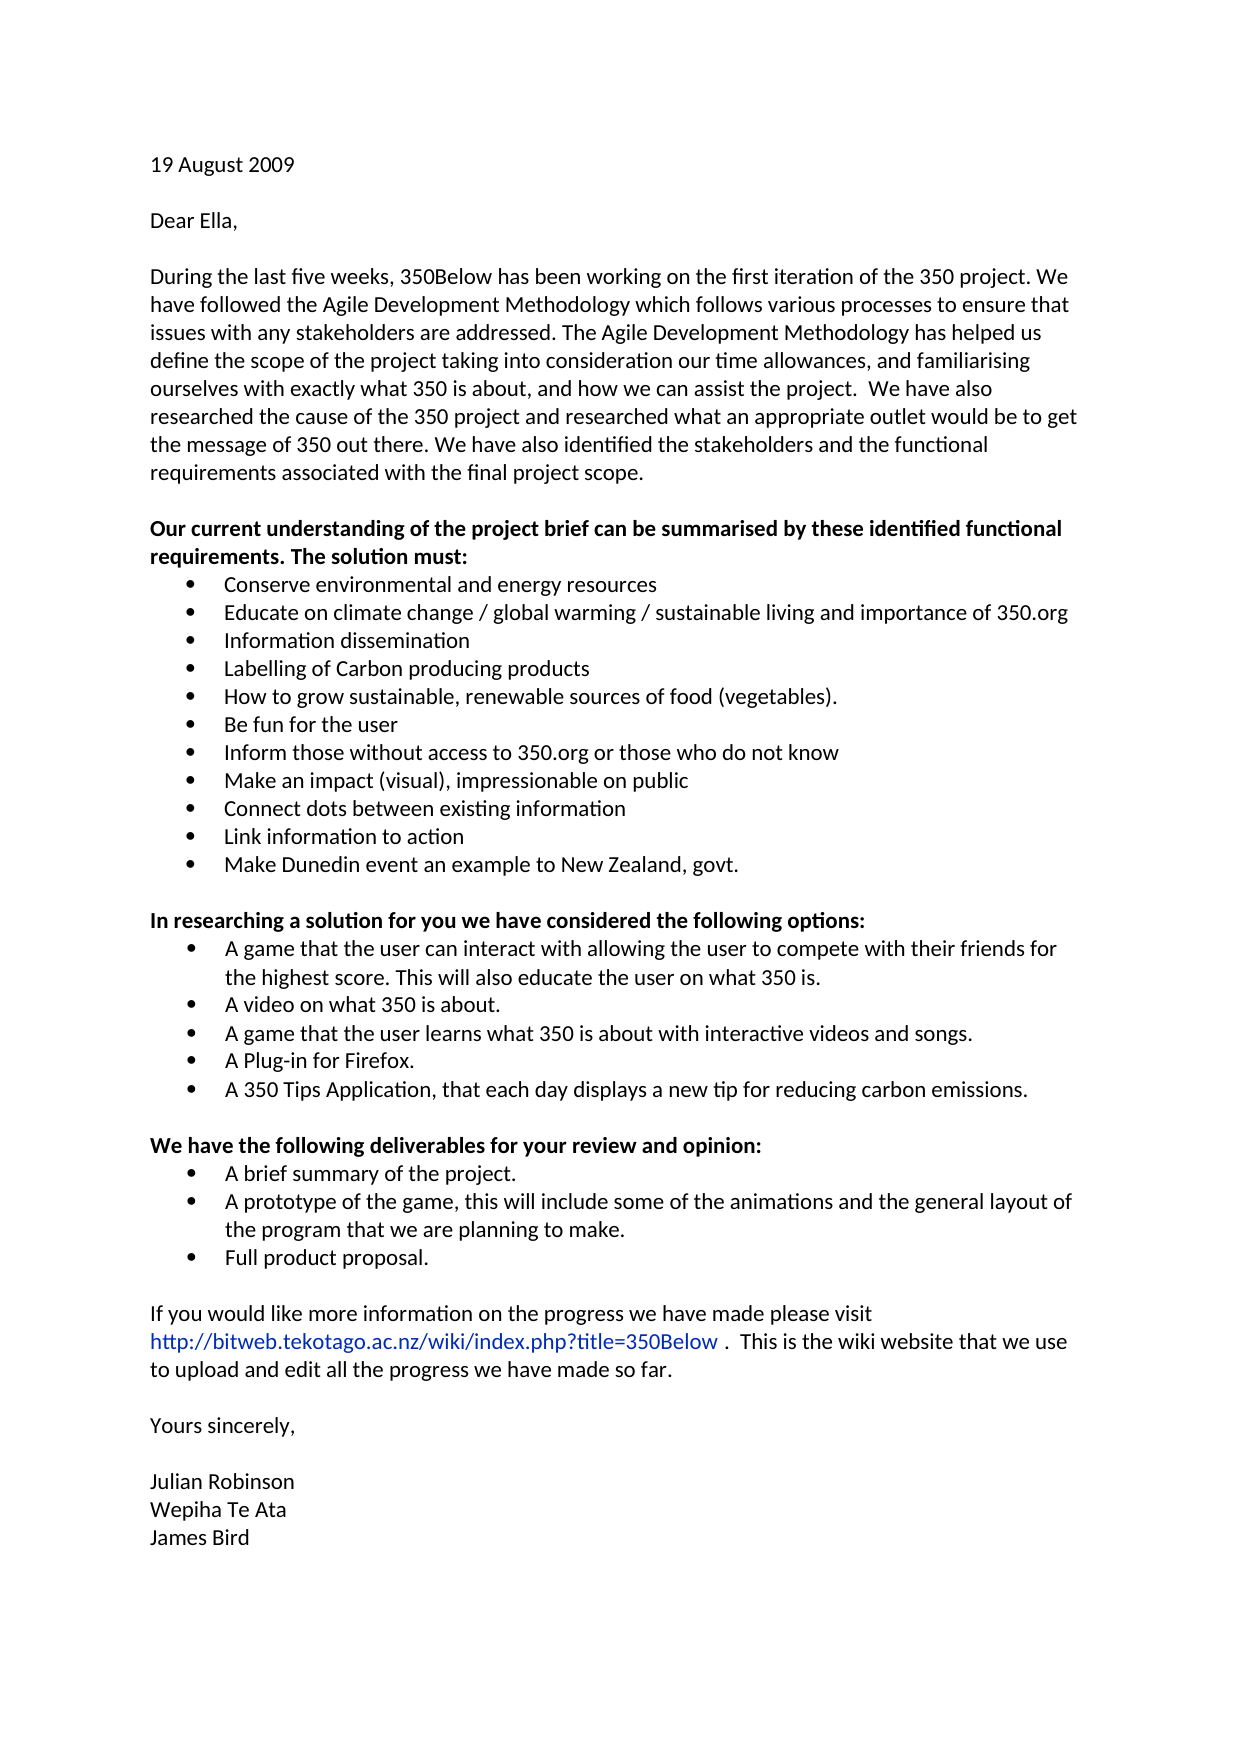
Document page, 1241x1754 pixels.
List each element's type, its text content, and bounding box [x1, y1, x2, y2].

list Conserve environmental and energy resources [186, 570, 1090, 598]
list Educate on climate change / global warming / sustainable living and importance of 350.org [186, 598, 1090, 626]
list A brief summary of the project. [187, 1159, 1090, 1187]
text In researching a solution for you we have considered the following options: [150, 907, 1090, 934]
list A Plug-in for Firefox. [187, 1047, 1090, 1075]
text If you would like more information on the progress we have made please visit http://bitweb.tekotago.ac.nz/wiki/index.php?title=350Below . This is the wiki website that we use to upload and edit all the progress we have made so far. [150, 1299, 1090, 1383]
text Yours sincerely, [150, 1411, 1090, 1439]
text During the last five weeks, 350Below has been working on the first iteration of the 350 project. We have followed the Agile Development Methodology which follows various processes to ensure that issues with any stakeholders are addressed. The Agile Development Methodology has helped us define the scope of the project taking into consideration our time allowances, and familiarising ourselves with exactly what 350 is about, and how we can assist the project. We have also researched the cause of the 350 project and researched what an appropriate outlet would be to get the message of 350 out there. We have also identified the stakeholders and the functional requirements associated with the final project scope. [150, 262, 1090, 486]
list How to grow sustainable, renewable sources of food (vegetables). [186, 682, 1090, 710]
text We have the following deliverables for your review and opinion: [150, 1131, 1090, 1159]
text Dear Ella, [150, 206, 1090, 234]
text 19 August 2009 [150, 150, 1090, 178]
list Inform those without access to 350.org or those who do not know [186, 738, 1090, 766]
list A game that the user learns what 350 is about with interactive videos and songs. [187, 1019, 1090, 1047]
list Labelling of Carbon producing products [186, 654, 1090, 682]
list A prototype of the game, this will include some of the animations and the general layout of the program that we are planning to make. [187, 1187, 1090, 1243]
list Make Dunedin event an example to New Zealand, govt. [186, 851, 1090, 878]
list Link information to action [186, 822, 1090, 851]
text Wepiha Te Ata [150, 1495, 1090, 1523]
list Make an impact (visual), impressionable on public [186, 766, 1090, 794]
list Be fun for the user [186, 710, 1090, 738]
list A video on what 350 is about. [187, 991, 1090, 1019]
text Our current understanding of the project brief can be summarised by these identified functional requirements. The solution must: [150, 514, 1090, 570]
text James Bird [150, 1523, 1090, 1551]
text Julian Robinson [150, 1467, 1090, 1495]
list A game that the user can interact with allowing the user to compete with their friends for the highest score. This will also educate the user on what 350 is. [187, 934, 1090, 991]
list Full product proposal. [187, 1243, 1090, 1271]
list Connect dots between existing information [186, 794, 1090, 822]
list Information dissemination [186, 626, 1090, 654]
list A 350 Tips Application, that each day displays a new tip for reducing carbon emissions. [187, 1075, 1090, 1103]
